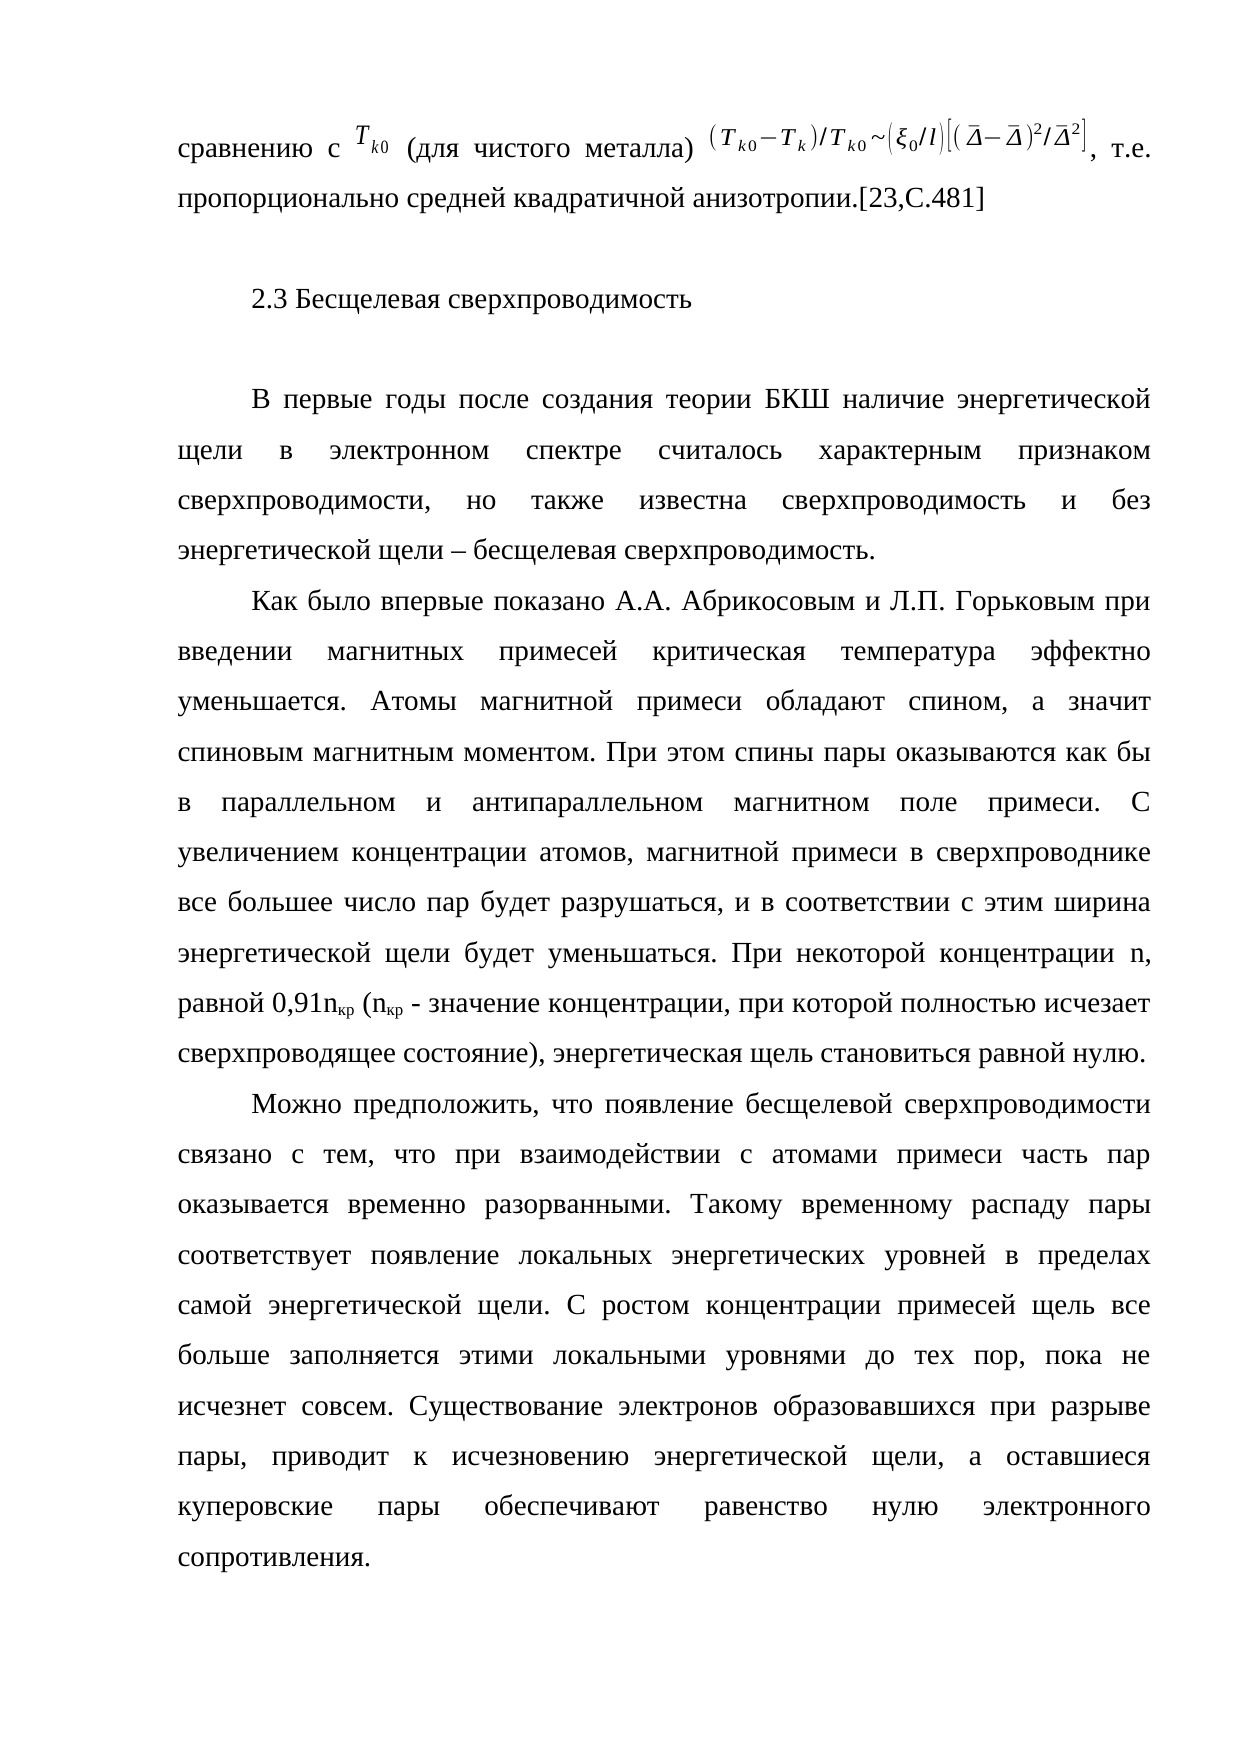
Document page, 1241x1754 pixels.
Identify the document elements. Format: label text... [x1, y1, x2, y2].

text 2.3 Бесщелевая сверхпроводимость [177, 281, 1152, 314]
text Как было впервые показано А.А. Абрикосовым и Л.П. Горьковым при введении магнитных примесей критическая температура эффектно уменьшается. Атомы магнитной примеси обладают спином, а значит спиновым магнитным моментом. При этом спины пары оказываются как бы в параллельном и антипараллельном магнитном поле примеси. С увеличением концентрации атомов, магнитной примеси в сверхпроводнике все большее число пар будет разрушаться, и в соответствии с этим ширина энергетической щели будет уменьшаться. При некоторой концентрации n, равной 0,91nкр (nкр - значение концентрации, при которой полностью исчезает сверхпроводящее состояние), энергетическая щель становиться равной нулю. [177, 583, 1152, 1069]
text Можно предположить, что появление бесщелевой сверхпроводимости связано с тем, что при взаимодействии с атомами примеси часть пар оказывается временно разорванными. Такому временному распаду пары соответствует появление локальных энергетических уровней в пределах самой энергетической щели. С ростом концентрации примесей щель все больше заполняется этими локальными уровнями до тех пор, пока не исчезнет совсем. Существование электронов образовавшихся при разрыве пары, приводит к исчезновению энергетической щели, а оставшиеся куперовские пары обеспечивают равенство нулю электронного сопротивления. [177, 1086, 1152, 1572]
text В первые годы после создания теории БКШ наличие энергетической щели в электронном спектре считалось характерным признаком сверхпроводимости, но также известна сверхпроводимость и без энергетической щели – бесщелевая сверхпроводимость. [177, 381, 1152, 566]
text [177, 118, 1152, 214]
